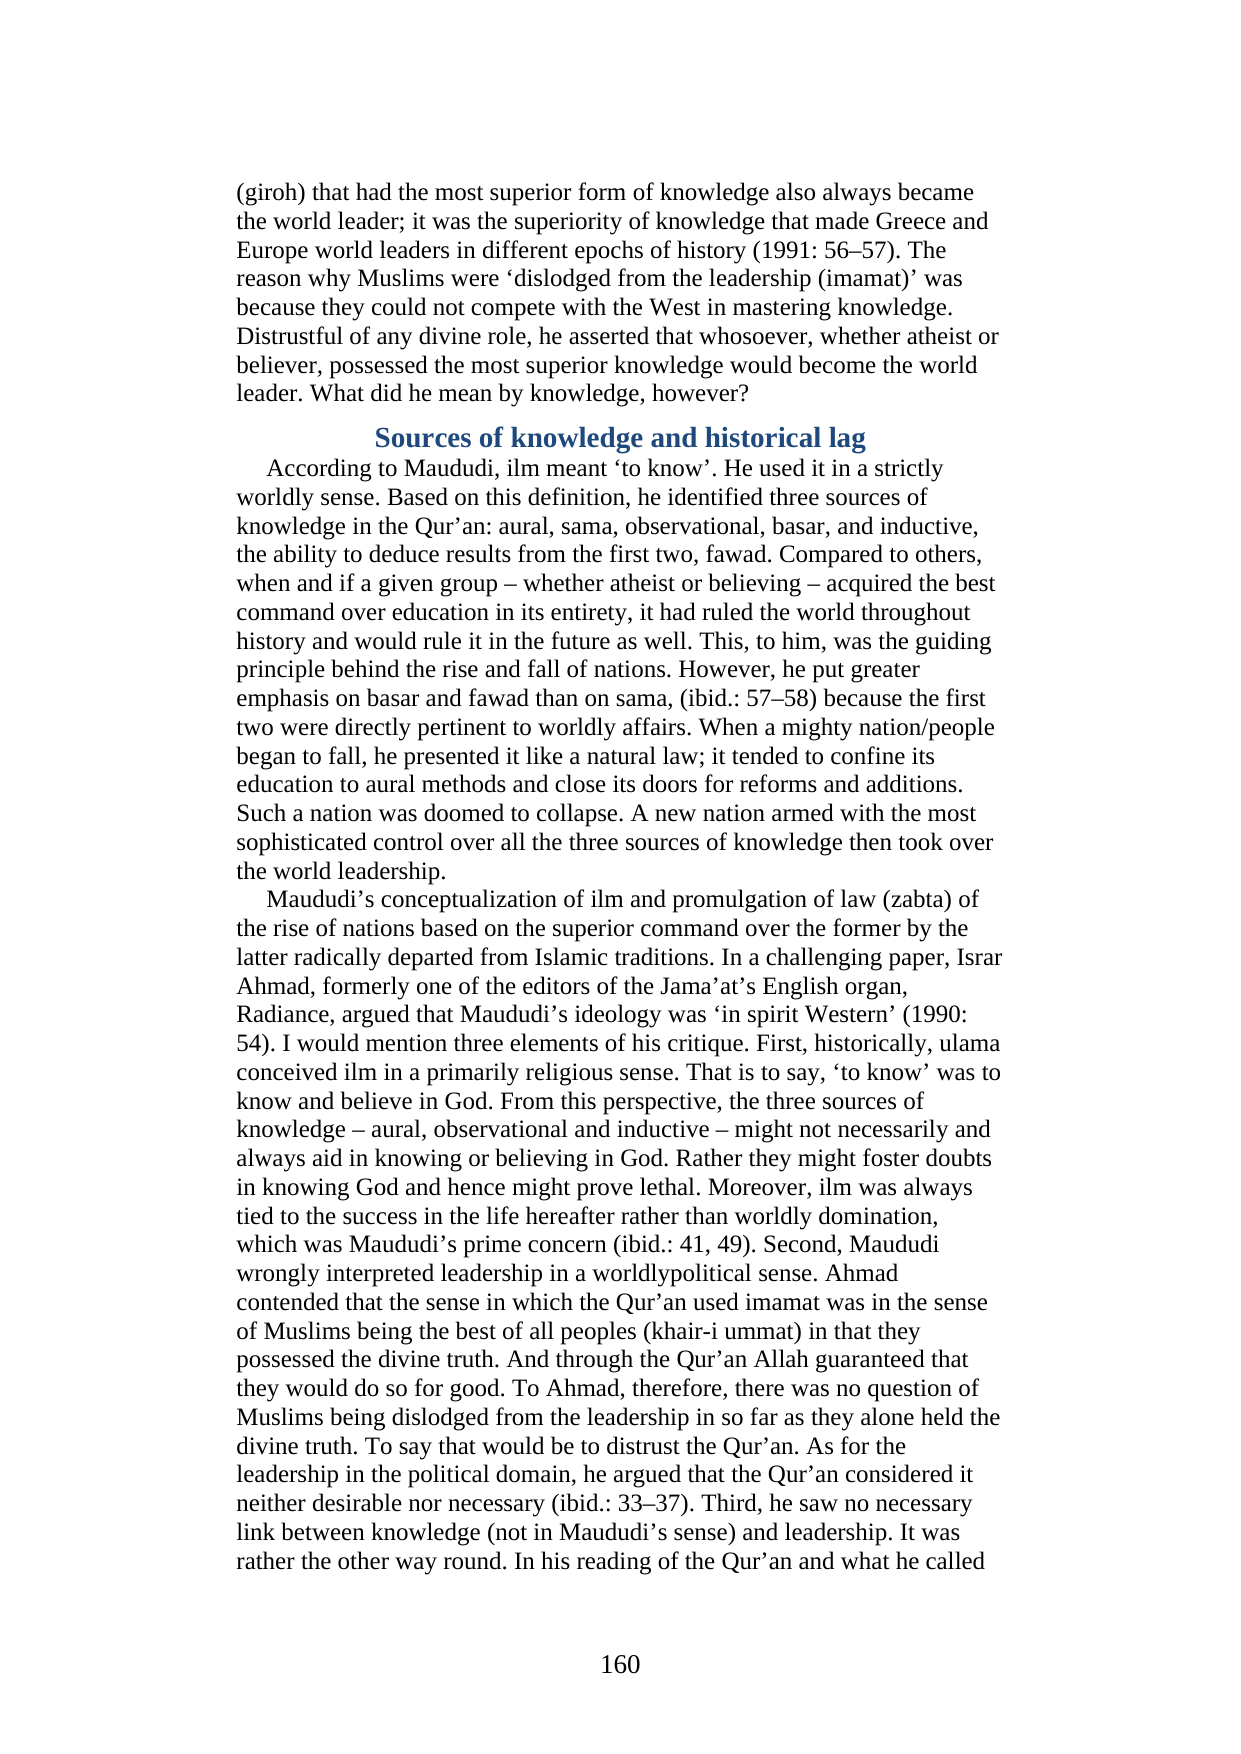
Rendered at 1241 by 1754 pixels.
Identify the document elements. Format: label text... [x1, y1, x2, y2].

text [236, 177, 1004, 407]
subtitle Sources of knowledge and historical lag [236, 420, 1004, 453]
text According to Maududi, ilm meant ‘to know’. He used it in a strictly worldly sense. Based on this definition, he identified three sources of knowledge in the Qur’an: aural, sama, observational, basar, and inductive, the ability to deduce results from the first two, fawad. Compared to others, when and if a given group – whether atheist or believing – acquired the best command over education in its entirety, it had ruled the world throughout history and would rule it in the future as well. This, to him, was the guiding principle behind the rise and fall of nations. However, he put greater emphasis on basar and fawad than on sama, (ibid.: 57–58) because the first two were directly pertinent to worldly affairs. When a mighty nation/people began to fall, he presented it like a natural law; it tended to confine its education to aural methods and close its doors for reforms and additions. Such a nation was doomed to collapse. A new nation armed with the most sophisticated control over all the three sources of knowledge then took over the world leadership. [236, 453, 1004, 884]
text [236, 884, 1004, 1574]
